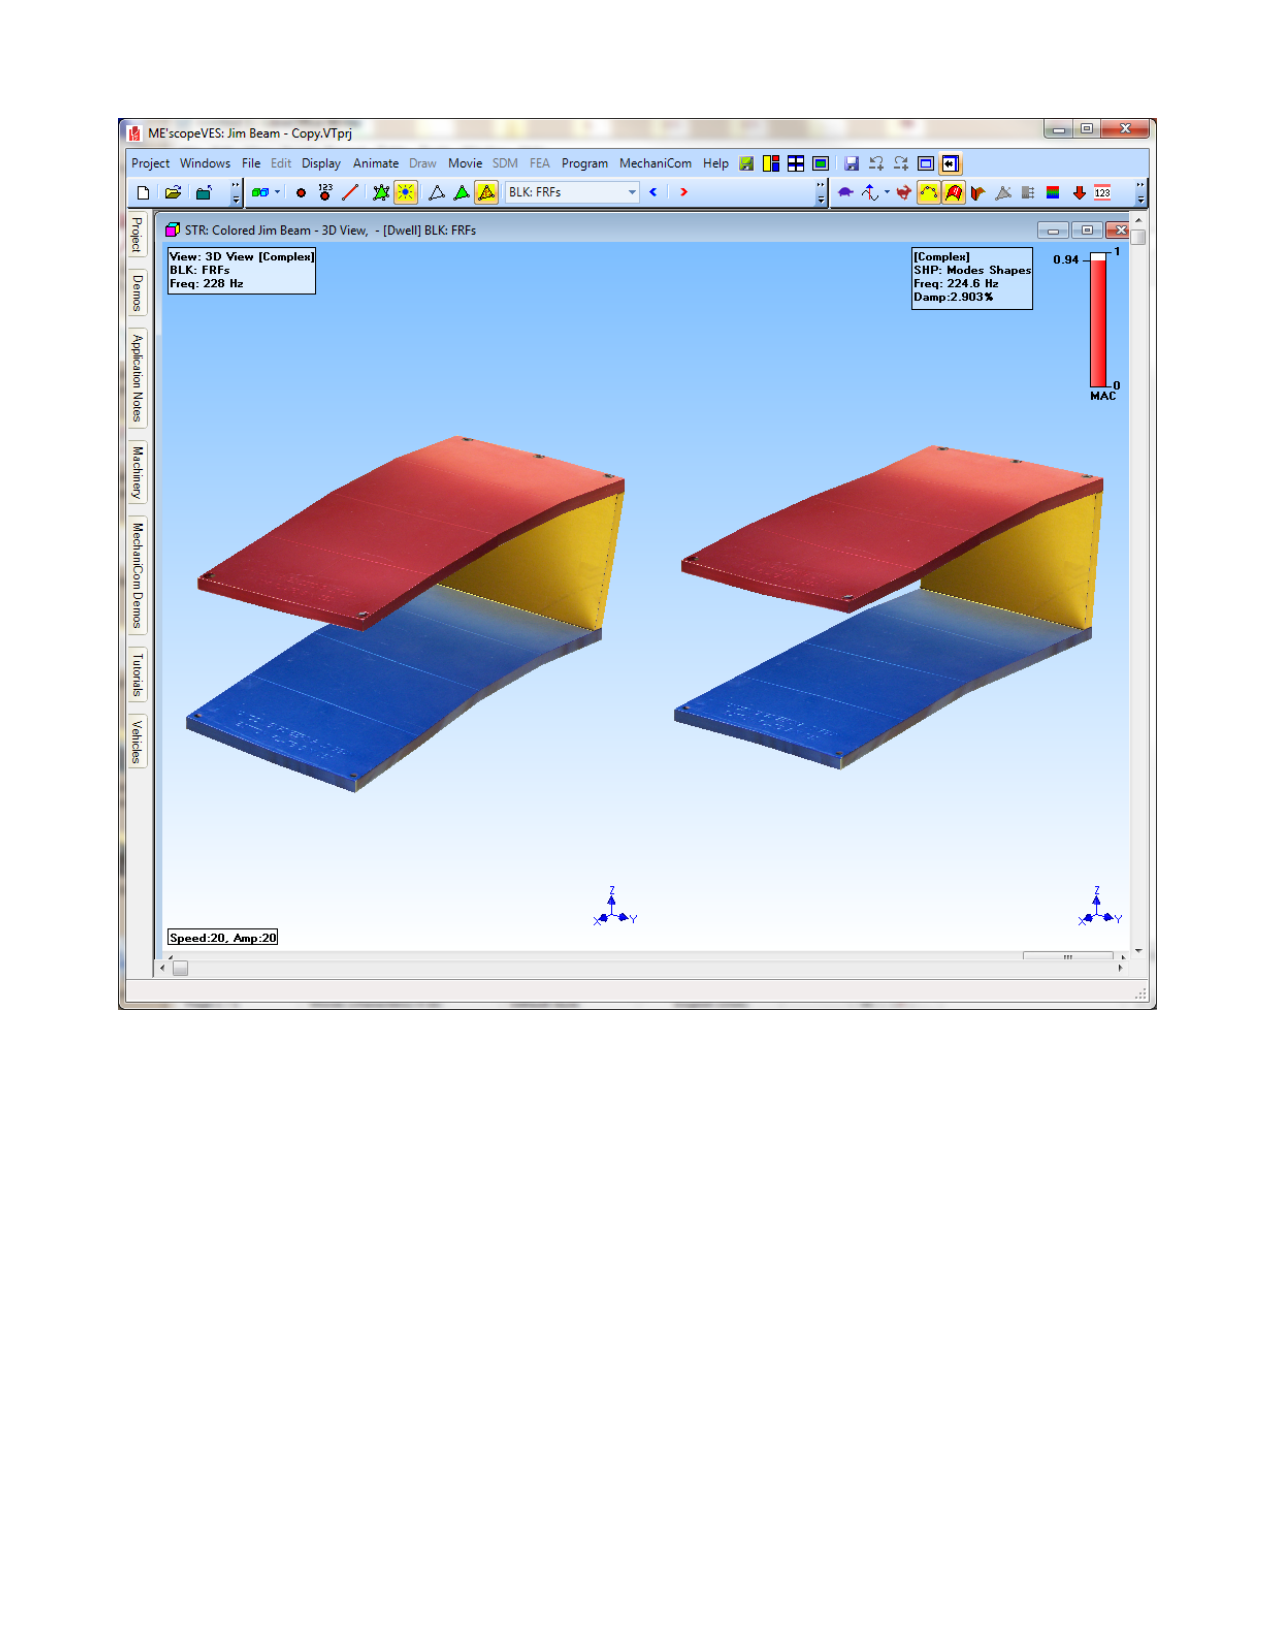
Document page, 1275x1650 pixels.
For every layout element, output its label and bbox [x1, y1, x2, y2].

picture [118, 118, 1157, 1010]
